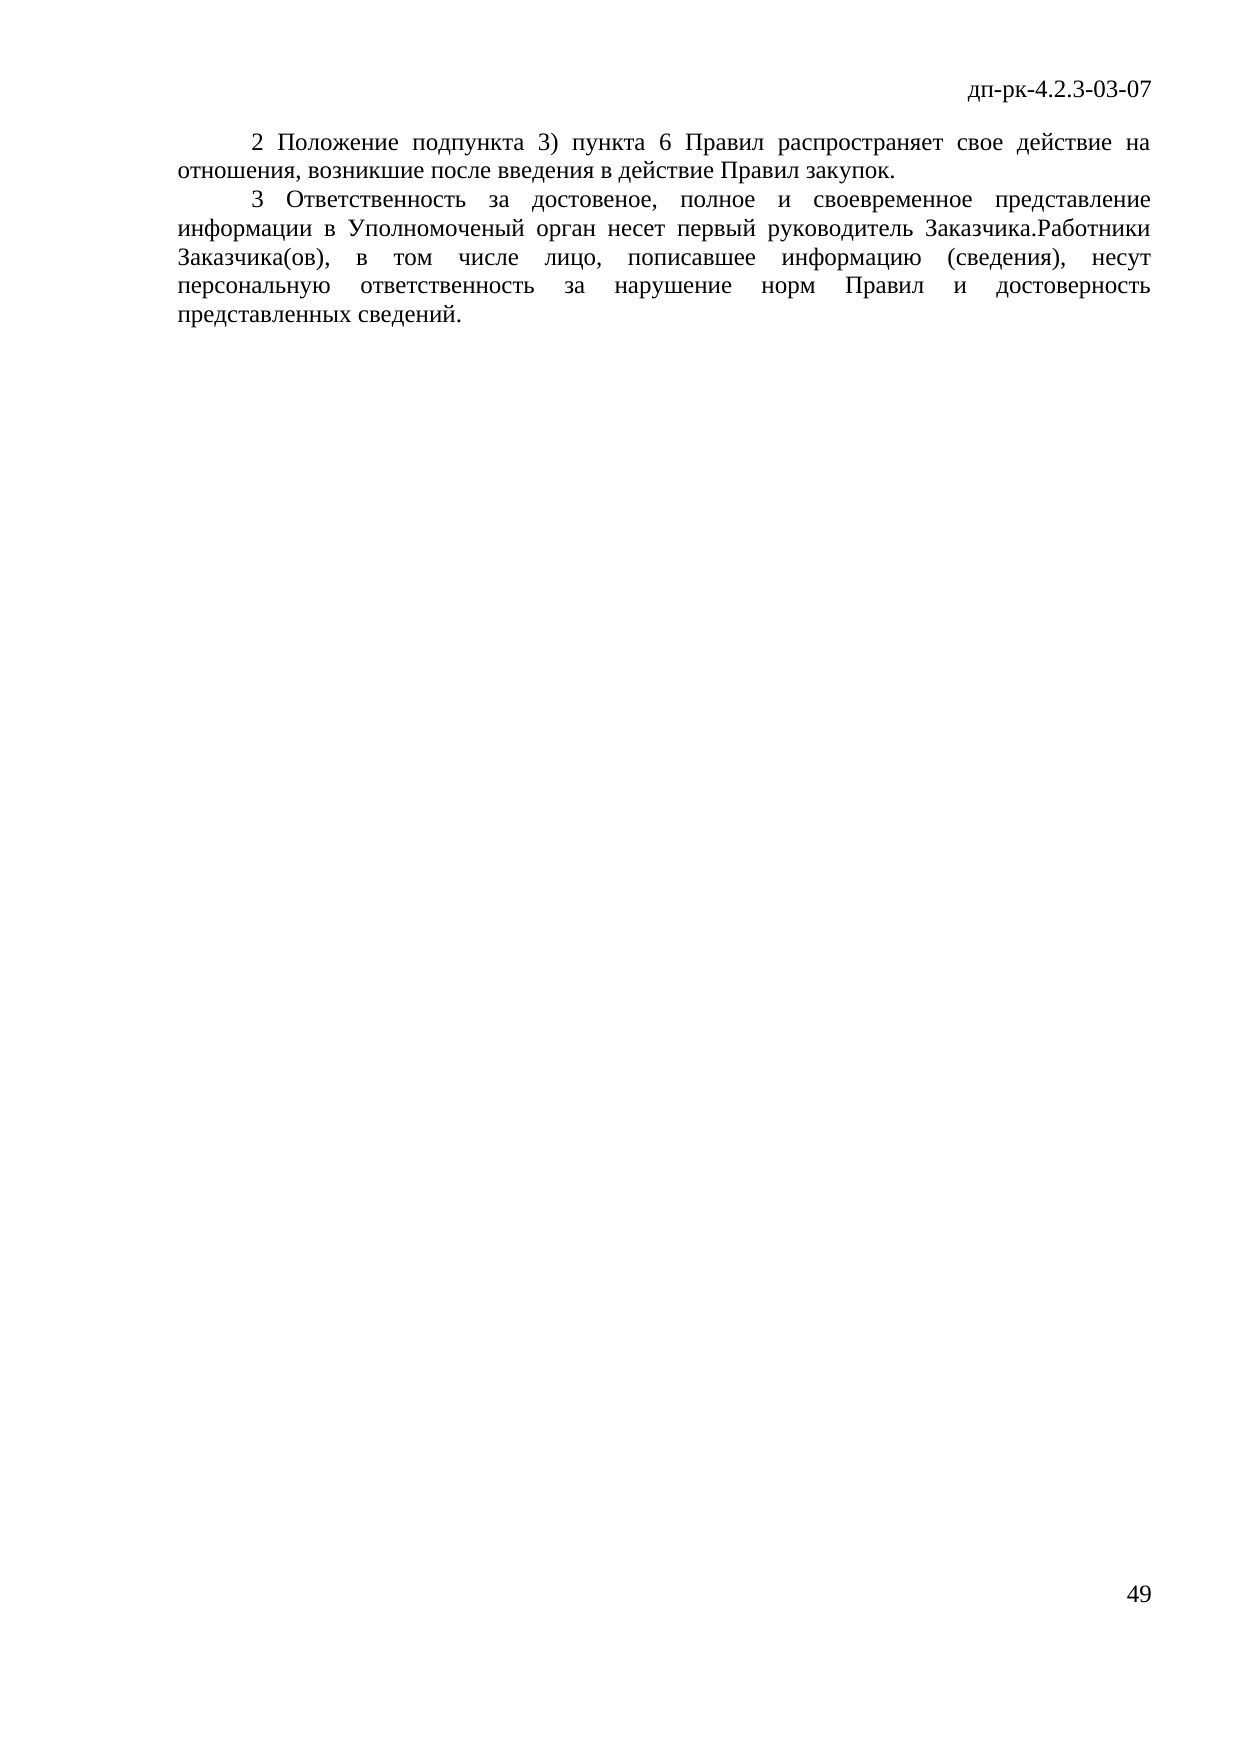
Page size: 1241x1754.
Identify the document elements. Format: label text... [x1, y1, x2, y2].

text 3 Ответственность за достовеное, полное и своевременное представление информации в Уполномоченый орган несет первый руководитель Заказчика.Работники Заказчика(ов), в том числе лицо, пописавшее информацию (сведения), несут персональную ответственность за нарушение норм Правил и достоверность представленных сведений. [177, 184, 1152, 328]
text 2 Положение подпункта 3) пункта 6 Правил распространяет свое действие на отношения, возникшие после введения в действие Правил закупок. [177, 127, 1152, 184]
text 49 [177, 1579, 1152, 1608]
